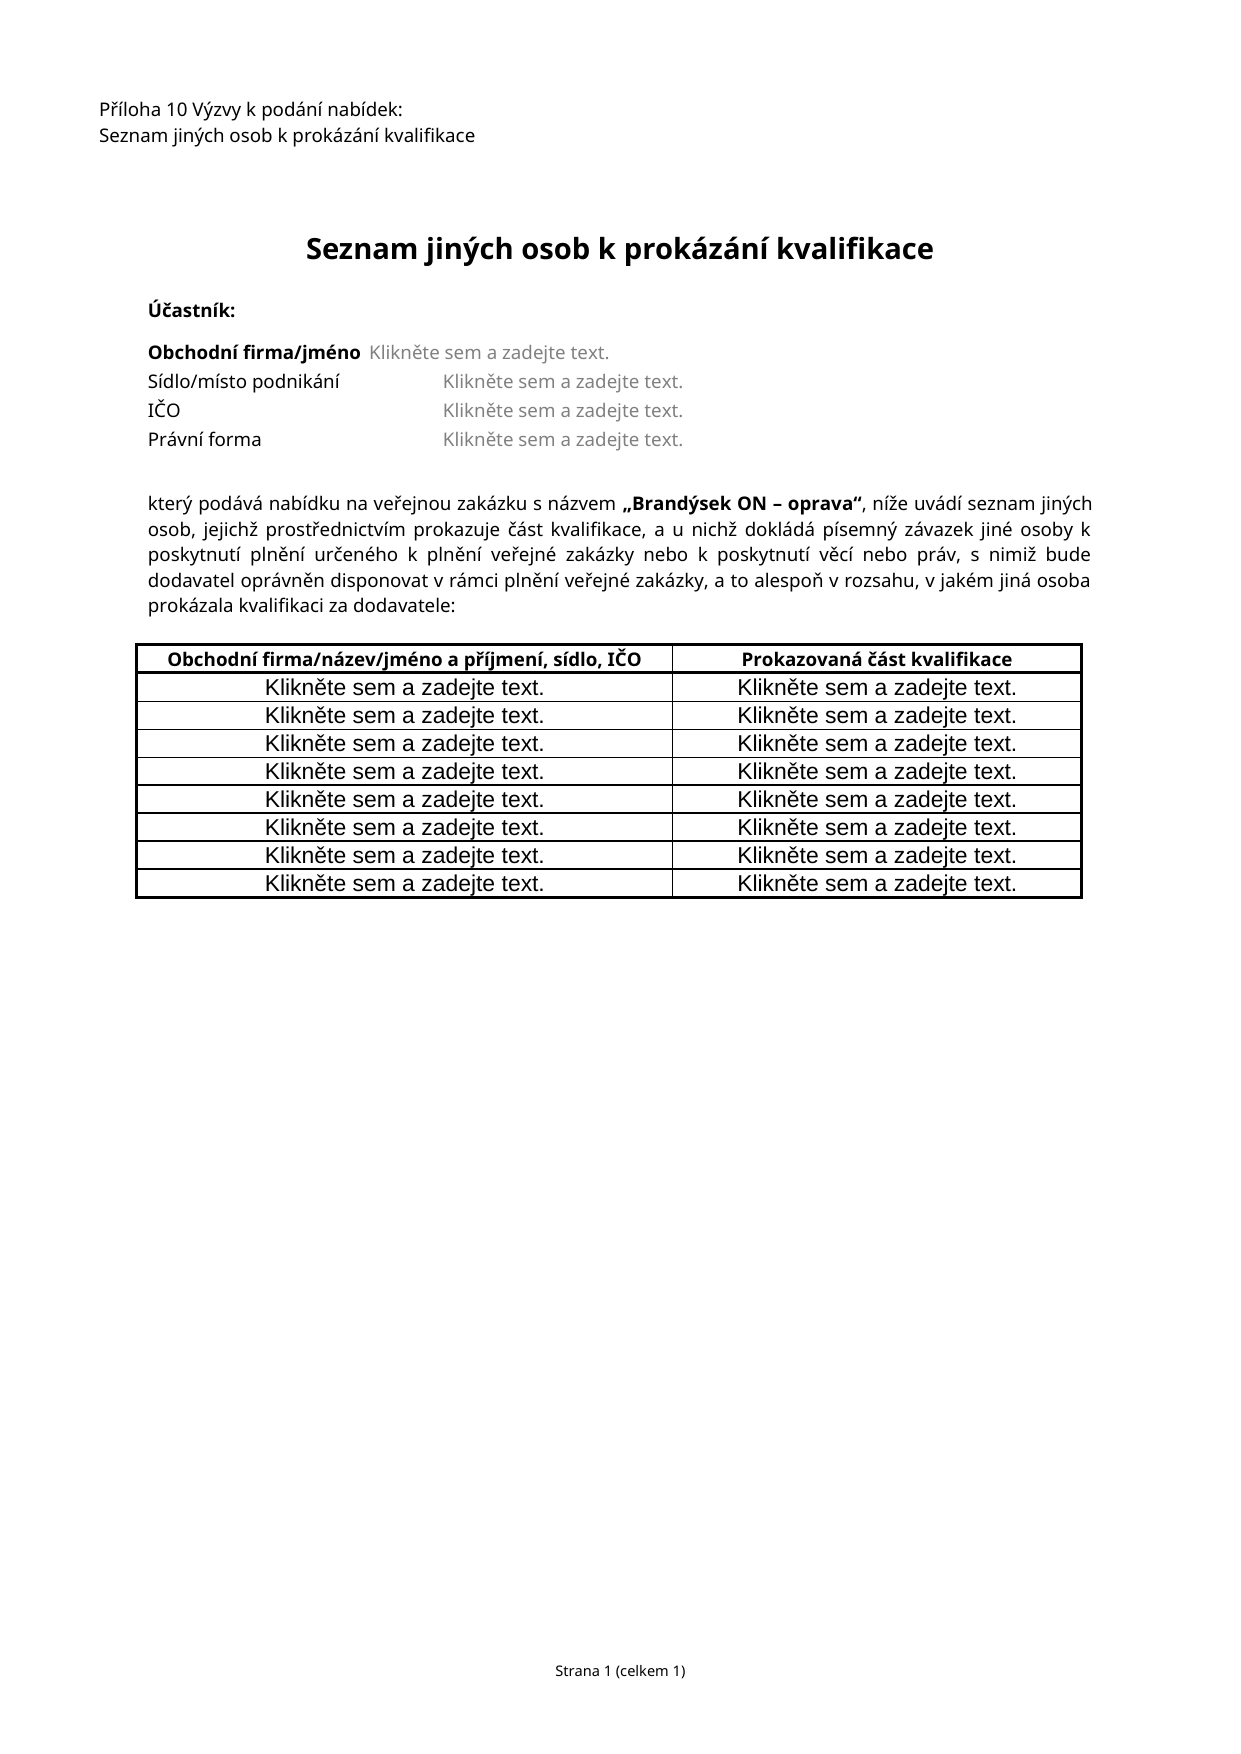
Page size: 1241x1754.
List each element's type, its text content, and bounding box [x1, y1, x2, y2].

text IČO [148, 394, 1093, 423]
text Účastník: [148, 293, 1093, 324]
table_header Prokazovaná část kvalifikace [673, 646, 1080, 671]
text který podává nabídku na veřejnou zakázku s názvem „Brandýsek ON – oprava“, níže uvádí seznam jiných osob, jejichž prostřednictvím prokazuje část kvalifikace, a u nichž dokládá písemný závazek jiné osoby k poskytnutí plnění určeného k plnění veřejné zakázky nebo k poskytnutí věcí nebo práv, s nimiž bude dodavatel oprávněn disponovat v rámci plnění veřejné zakázky, a to alespoň v rozsahu, v jakém jiná osoba prokázala kvalifikaci za dodavatele: [148, 490, 1093, 618]
table_header Obchodní firma/název/jméno a příjmení, sídlo, IČO [138, 646, 672, 671]
text Sídlo/místo podnikání [148, 365, 1093, 394]
text Obchodní firma/jméno [148, 336, 1093, 365]
text Právní forma [148, 423, 1093, 452]
title Seznam jiných osob k prokázání kvalifikace [148, 228, 1093, 268]
